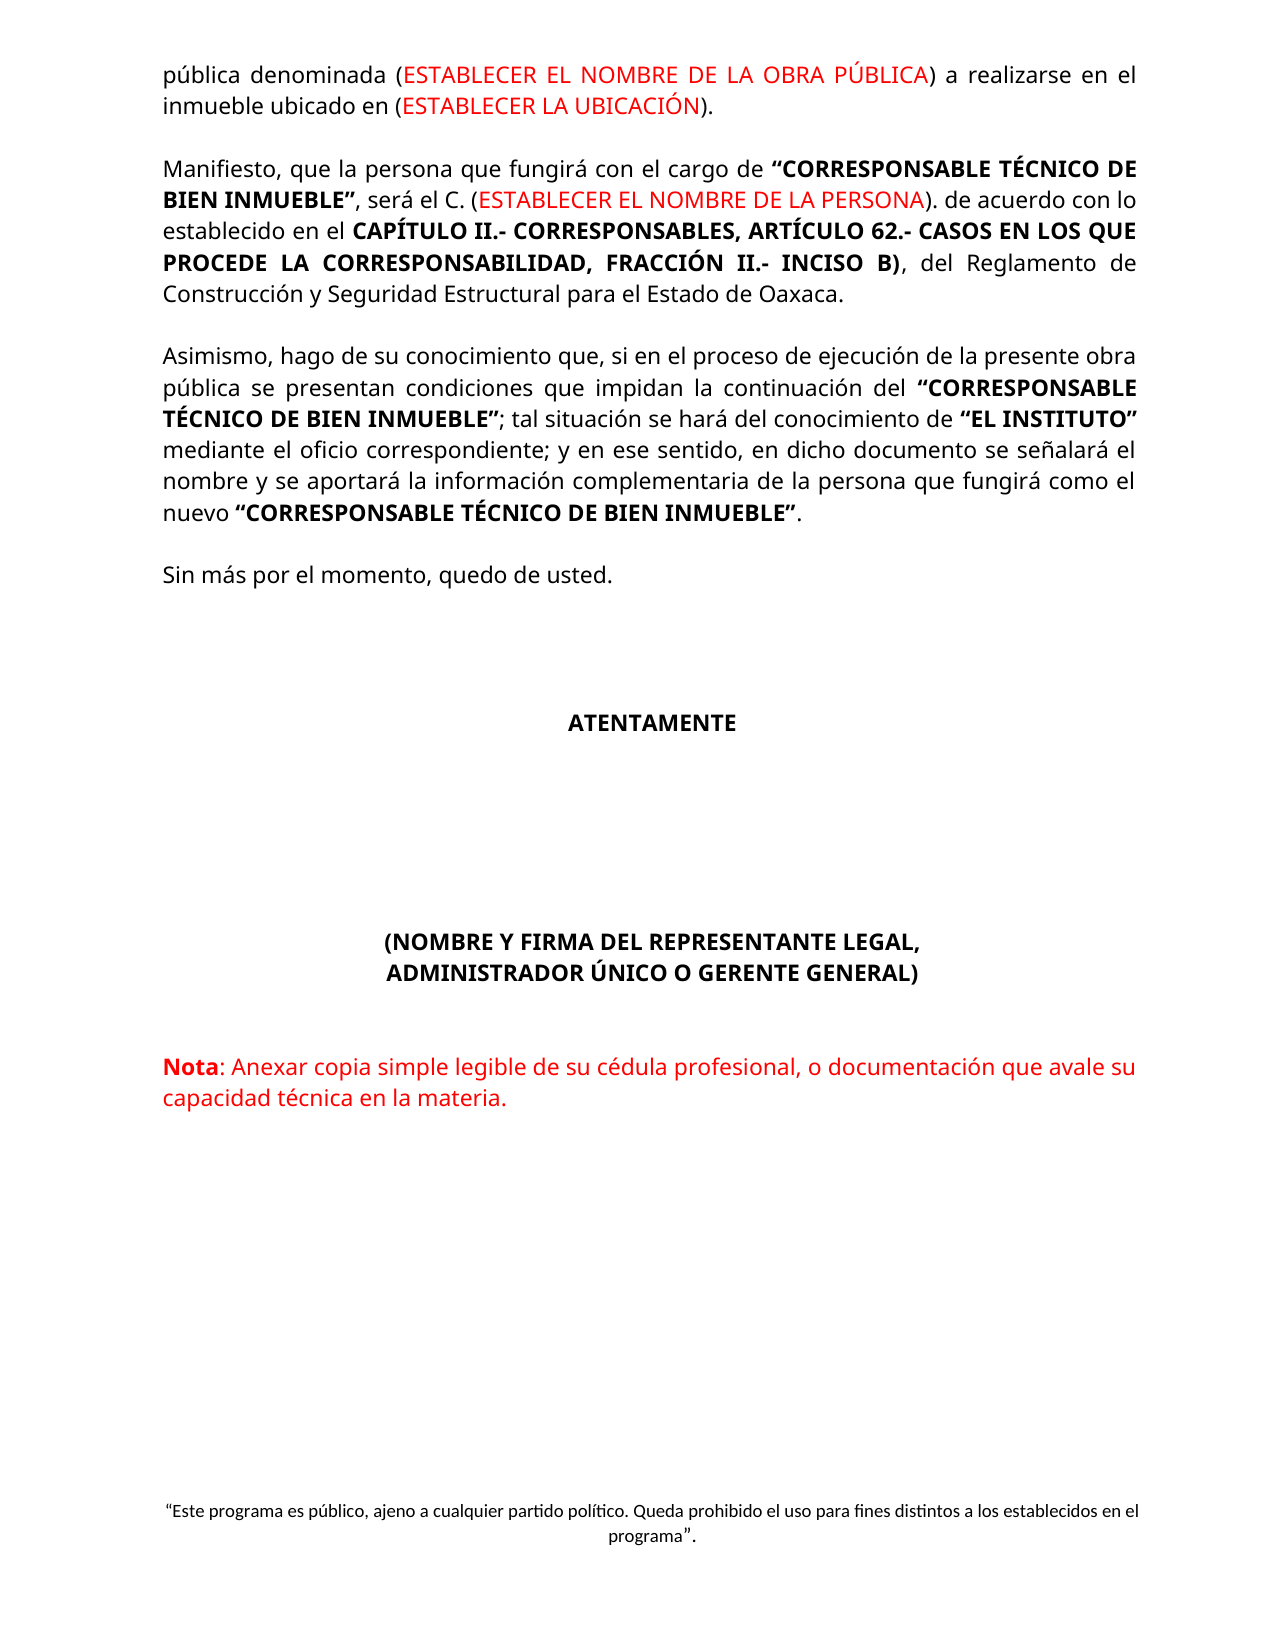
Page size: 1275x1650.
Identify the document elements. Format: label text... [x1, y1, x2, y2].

text ADMINISTRADOR ÚNICO O GERENTE GENERAL) [148, 957, 1157, 988]
text Nota: Anexar copia simple legible de su cédula profesional, o documentación que avale su capacidad técnica en la materia. [162, 1051, 1137, 1113]
text Manifiesto, que la persona que fungirá con el cargo de “CORRESPONSABLE TÉCNICO DE BIEN INMUEBLE”, será el C. (ESTABLECER EL NOMBRE DE LA PERSONA). de acuerdo con lo establecido en el CAPÍTULO II.- CORRESPONSABLES, ARTÍCULO 62.- CASOS EN LOS QUE PROCEDE LA CORRESPONSABILIDAD, FRACCIÓN II.- INCISO B), del Reglamento de Construcción y Seguridad Estructural para el Estado de Oaxaca. [162, 153, 1137, 309]
text ATENTAMENTE [148, 707, 1157, 738]
text (NOMBRE Y FIRMA DEL REPRESENTANTE LEGAL, [148, 926, 1157, 957]
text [162, 59, 1137, 122]
text Sin más por el momento, quedo de usted. [162, 559, 1137, 590]
text Asimismo, hago de su conocimiento que, si en el proceso de ejecución de la presente obra pública se presentan condiciones que impidan la continuación del “CORRESPONSABLE TÉCNICO DE BIEN INMUEBLE”; tal situación se hará del conocimiento de “EL INSTITUTO” mediante el oficio correspondiente; y en ese sentido, en dicho documento se señalará el nombre y se aportará la información complementaria de la persona que fungirá como el nuevo “CORRESPONSABLE TÉCNICO DE BIEN INMUEBLE”. [162, 340, 1137, 528]
